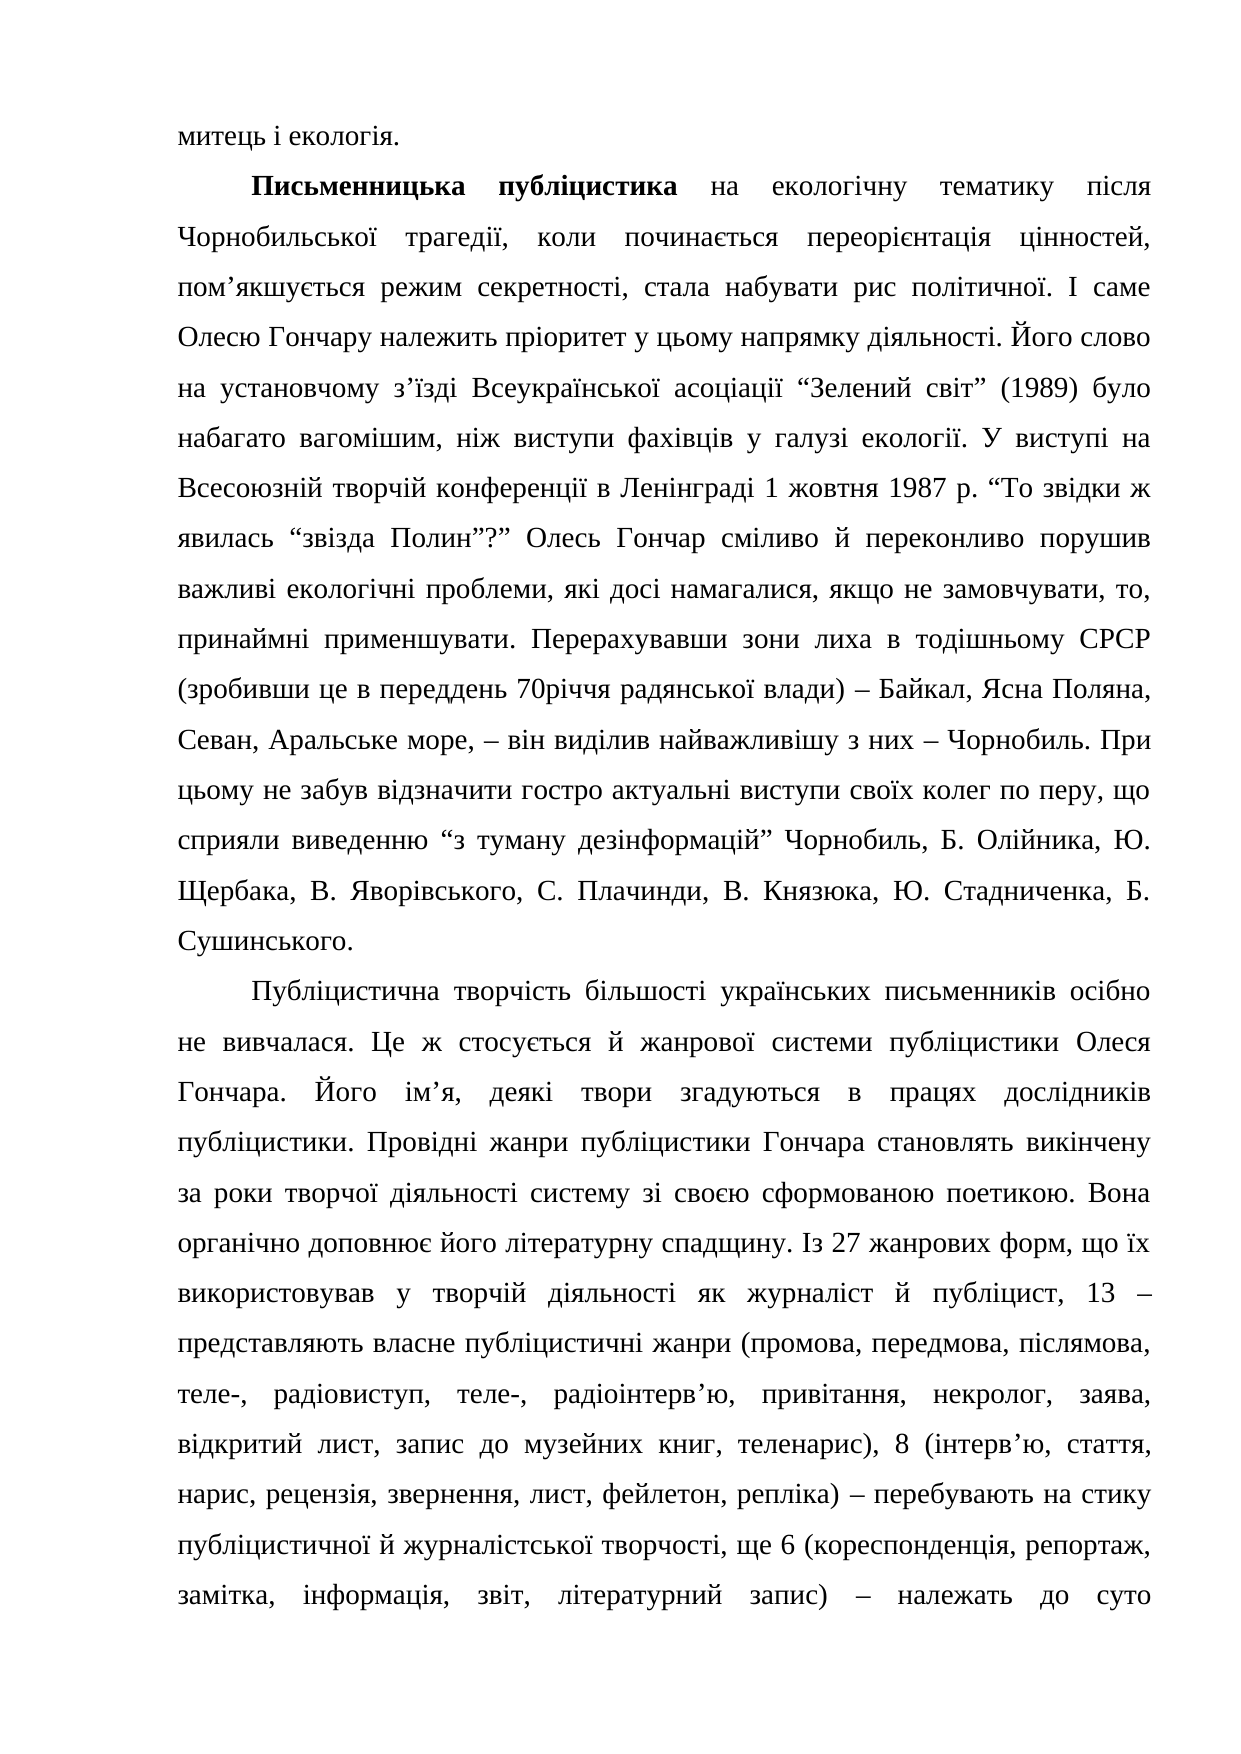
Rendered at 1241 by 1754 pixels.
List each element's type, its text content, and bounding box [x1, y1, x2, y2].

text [177, 973, 1152, 1611]
text Письменницька публіцистика на екологічну тематику після Чорнобильської трагедії, коли починається переорієнтація цінностей, пом’якшується режим секретності, стала набувати рис політичної. І саме Олесю Гончару належить пріоритет у цьому напрямку діяльності. Його слово на установчому з’їзді Всеукраїнської асоціації “Зелений світ” (1989) було набагато вагомішим, ніж виступи фахівців у галузі екології. У виступі на Всесоюзній творчій конференції в Ленінграді 1 жовтня 1987 р. “То звідки ж явилась “звізда Полин”?” Олесь Гончар сміливо й переконливо порушив важливі екологічні проблеми, які досі намагалися, якщо не замовчувати, то, принаймні применшувати. Перерахувавши зони лиха в тодішньому СРСР (зробивши це в переддень 70річчя радянської влади) – Байкал, Ясна Поляна, Севан, Аральське море, – він виділив найважливішу з них – Чорнобиль. При цьому не забув відзначити гостро актуальні виступи своїх колег по перу, що сприяли виведенню “з туману дезінформацій” Чорнобиль, Б. Олійника, Ю. Щербака, В. Яворівського, С. Плачинди, В. Князюка, Ю. Стадниченка, Б. Сушинського. [177, 168, 1152, 957]
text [177, 118, 1152, 152]
